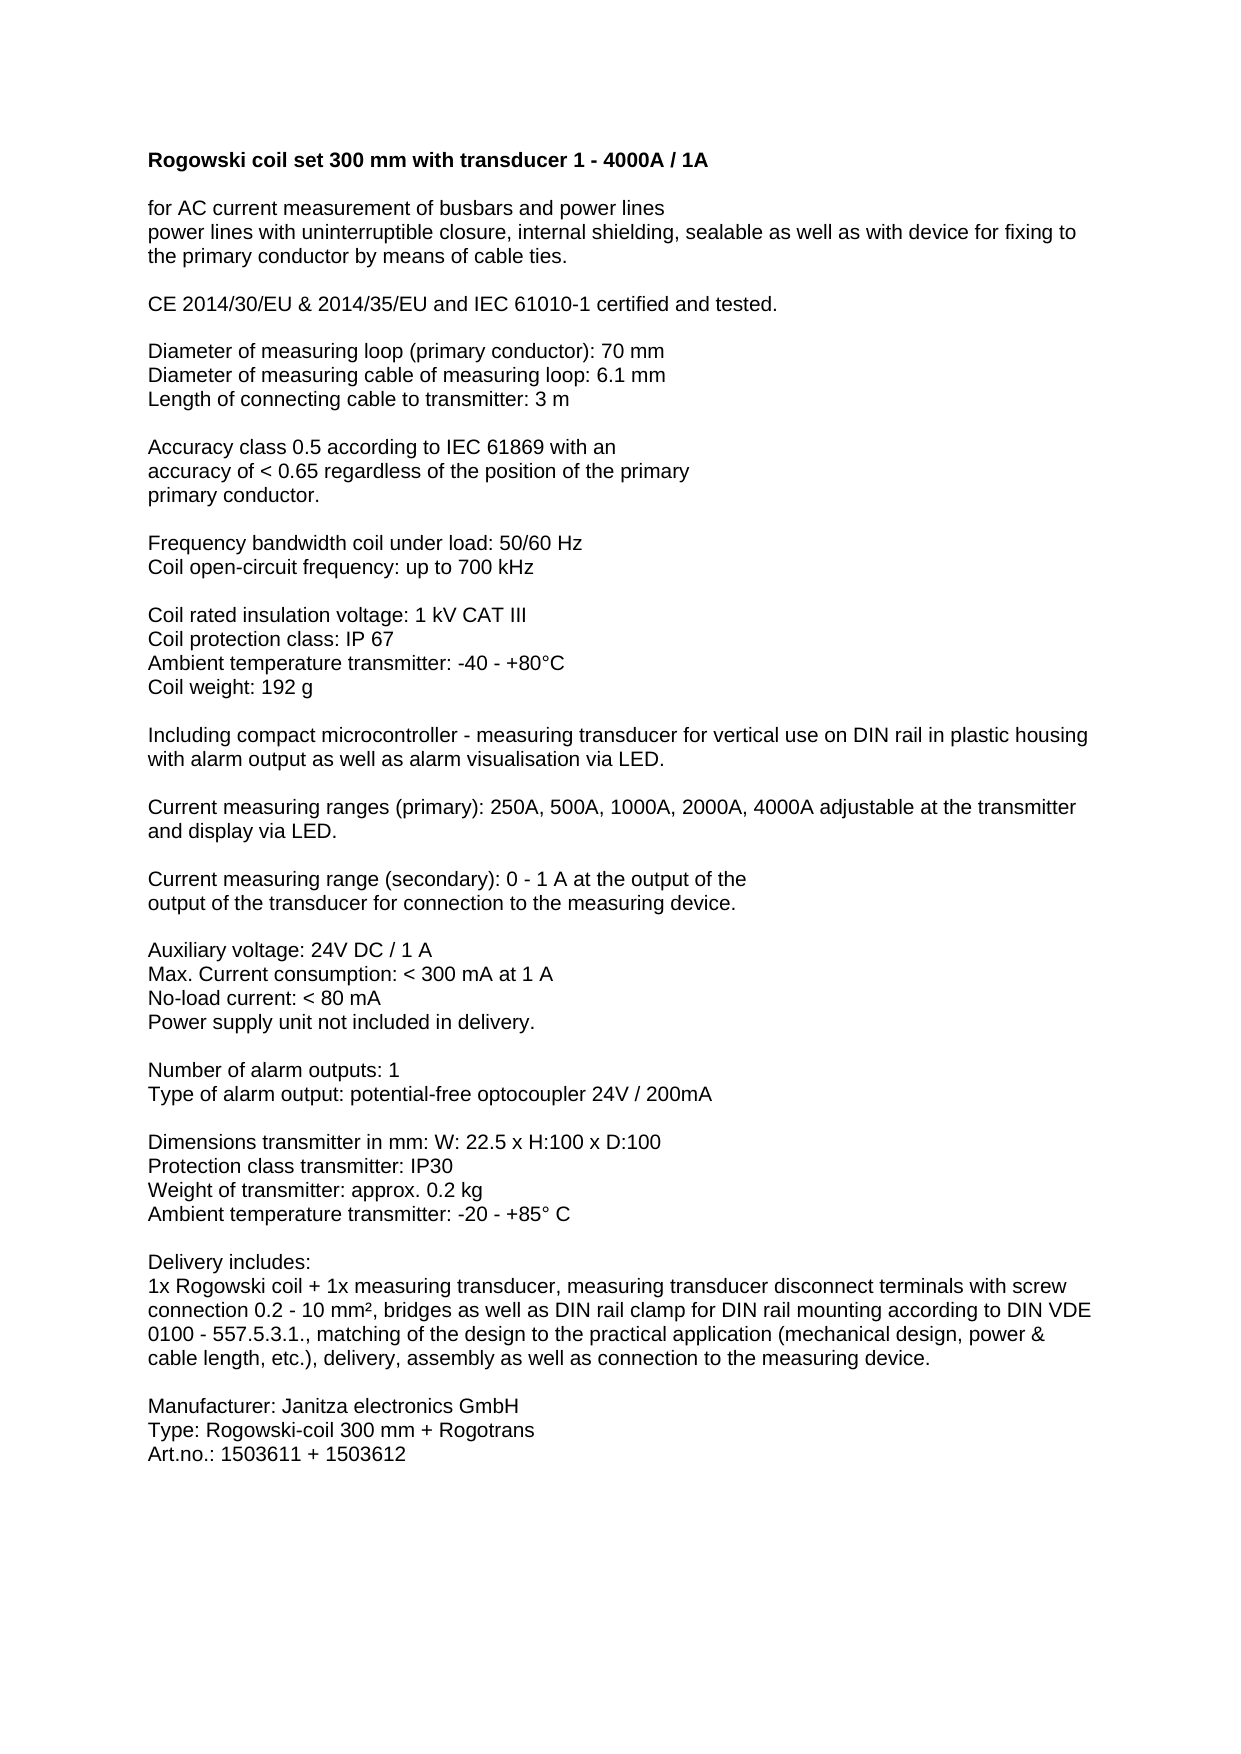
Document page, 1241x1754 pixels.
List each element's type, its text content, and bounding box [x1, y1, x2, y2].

text accuracy of < 0.65 regardless of the position of the primary [148, 459, 1093, 483]
text Current measuring range (secondary): 0 - 1 A at the output of the [148, 866, 1093, 890]
text Diameter of measuring loop (primary conductor): 70 mm [148, 339, 1093, 363]
text Coil protection class: IP 67 [148, 627, 1093, 651]
text Rogowski coil set 300 mm with transducer 1 - 4000A / 1A [148, 148, 1093, 172]
text Length of connecting cable to transmitter: 3 m [148, 387, 1093, 411]
text primary conductor. [148, 483, 1093, 507]
text Type of alarm output: potential-free optocoupler 24V / 200mA [148, 1082, 1093, 1106]
text Including compact microcontroller - measuring transducer for vertical use on DIN rail in plastic housing with alarm output as well as alarm visualisation via LED. [148, 723, 1093, 771]
text Coil open-circuit frequency: up to 700 kHz [148, 555, 1093, 579]
text output of the transducer for connection to the measuring device. [148, 890, 1093, 914]
text Auxiliary voltage: 24V DC / 1 A [148, 938, 1093, 962]
text Current measuring ranges (primary): 250A, 500A, 1000A, 2000A, 4000A adjustable at the transmitter and display via LED. [148, 794, 1093, 842]
text for AC current measurement of busbars and power lines [148, 196, 1093, 219]
text Coil rated insulation voltage: 1 kV CAT III [148, 603, 1093, 627]
text Max. Current consumption: < 300 mA at 1 A [148, 962, 1093, 986]
text Weight of transmitter: approx. 0.2 kg [148, 1178, 1093, 1202]
text Number of alarm outputs: 1 [148, 1058, 1093, 1082]
text Accuracy class 0.5 according to IEC 61869 with an [148, 435, 1093, 459]
text Diameter of measuring cable of measuring loop: 6.1 mm [148, 363, 1093, 387]
text Ambient temperature transmitter: -40 - +80°C [148, 651, 1093, 675]
text Power supply unit not included in delivery. [148, 1010, 1093, 1034]
text Type: Rogowski-coil 300 mm + Rogotrans [148, 1417, 1093, 1441]
text Dimensions transmitter in mm: W: 22.5 x H:100 x D:100 [148, 1130, 1093, 1154]
text Frequency bandwidth coil under load: 50/60 Hz [148, 531, 1093, 555]
text CE 2014/30/EU & 2014/35/EU and IEC 61010-1 certified and tested. [148, 291, 1093, 315]
text Protection class transmitter: IP30 [148, 1154, 1093, 1178]
text Coil weight: 192 g [148, 675, 1093, 699]
text Manufacturer: Janitza electronics GmbH [148, 1393, 1093, 1417]
text No-load current: < 80 mA [148, 986, 1093, 1010]
text 1x Rogowski coil + 1x measuring transducer, measuring transducer disconnect terminals with screw connection 0.2 - 10 mm², bridges as well as DIN rail clamp for DIN rail mounting according to DIN VDE 0100 - 557.5.3.1., matching of the design to the practical application (mechanical design, power & cable length, etc.), delivery, assembly as well as connection to the measuring device. [148, 1274, 1093, 1369]
text Art.no.: 1503611 + 1503612 [148, 1441, 1093, 1465]
text Delivery includes: [148, 1250, 1093, 1274]
text power lines with uninterruptible closure, internal shielding, sealable as well as with device for fixing to the primary conductor by means of cable ties. [148, 219, 1093, 267]
text Ambient temperature transmitter: -20 - +85° C [148, 1202, 1093, 1226]
